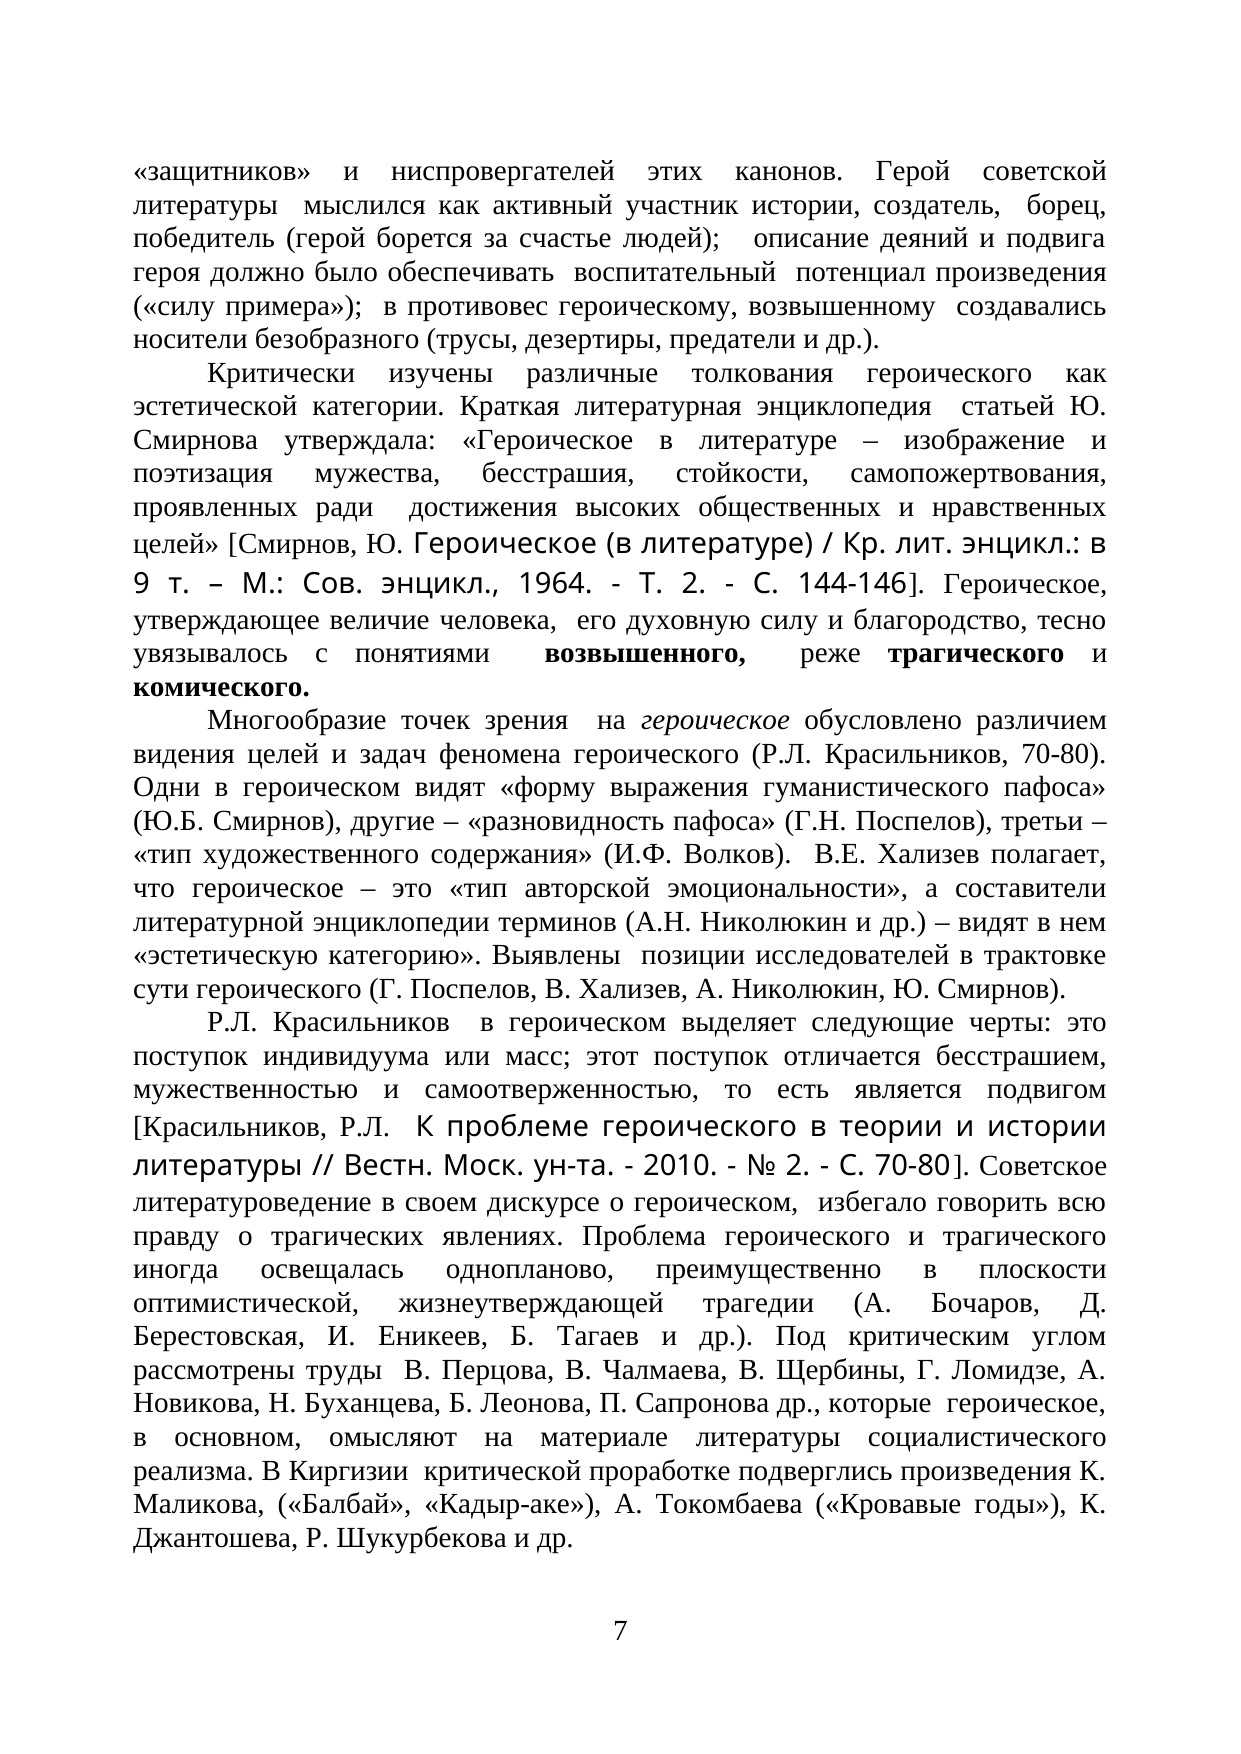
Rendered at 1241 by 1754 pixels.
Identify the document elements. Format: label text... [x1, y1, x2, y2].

text Многообразие точек зрения на героическое обусловлено различием видения целей и задач феномена героического (Р.Л. Красильников, 70-80). Одни в героическом видят «форму выражения гуманистического пафоса» (Ю.Б. Смирнов), другие – «разновидность пафоса» (Г.Н. Поспелов), третьи – «тип художественного содержания» (И.Ф. Волков). В.Е. Хализев полагает, что героическое – это «тип авторской эмоциональности», а составители литературной энциклопедии терминов (А.Н. Николюкин и др.) – видят в нем «эстетическую категорию». Выявлены позиции исследователей в трактовке сути героического (Г. Поспелов, В. Хализев, А. Николюкин, Ю. Смирнов). [133, 702, 1107, 1004]
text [133, 153, 1107, 355]
text Критически изучены различные толкования героического как эстетической категории. Краткая литературная энциклопедия статьей Ю. Смирнова утверждала: «Героическое в литературе – изображение и поэтизация мужества, бесстрашия, стойкости, самопожертвования, проявленных ради достижения высоких общественных и нравственных целей» [Смирнов, Ю. Героическое (в литературе) / Кр. лит. энцикл.: в 9 т. – М.: Сов. энцикл., 1964. - Т. 2. - С. 144-146]. Героическое, утверждающее величие человека, его духовную силу и благородство, тесно увязывалось с понятиями возвышенного, реже трагического и комического. [133, 355, 1107, 702]
text Р.Л. Красильников в героическом выделяет следующие черты: это поступок индивидуума или масс; этот поступок отличается бесстрашием, мужественностью и самоотверженностью, то есть является подвигом [Красильников, Р.Л. К проблеме героического в теории и истории литературы // Вестн. Моск. ун-та. - 2010. - № 2. - С. 70-80]. Советское литературоведение в своем дискурсе о героическом, избегало говорить всю правду о трагических явлениях. Проблема героического и трагического иногда освещалась однопланово, преимущественно в плоскости оптимистической, жизнеутверждающей трагедии (А. Бочаров, Д. Берестовская, И. Еникеев, Б. Тагаев и др.). Под критическим углом рассмотрены труды В. Перцова, В. Чалмаева, В. Щербины, Г. Ломидзе, А. Новикова, Н. Буханцева, Б. Леонова, П. Сапронова др., которые героическое, в основном, омысляют на материале литературы социалистического реализма. В Киргизии критической проработке подверглись произведения К. Маликова, («Балбай», «Кадыр-аке»), А. Токомбаева («Кровавые годы»), К. Джантошева, Р. Шукурбекова и др. [133, 1004, 1107, 1553]
